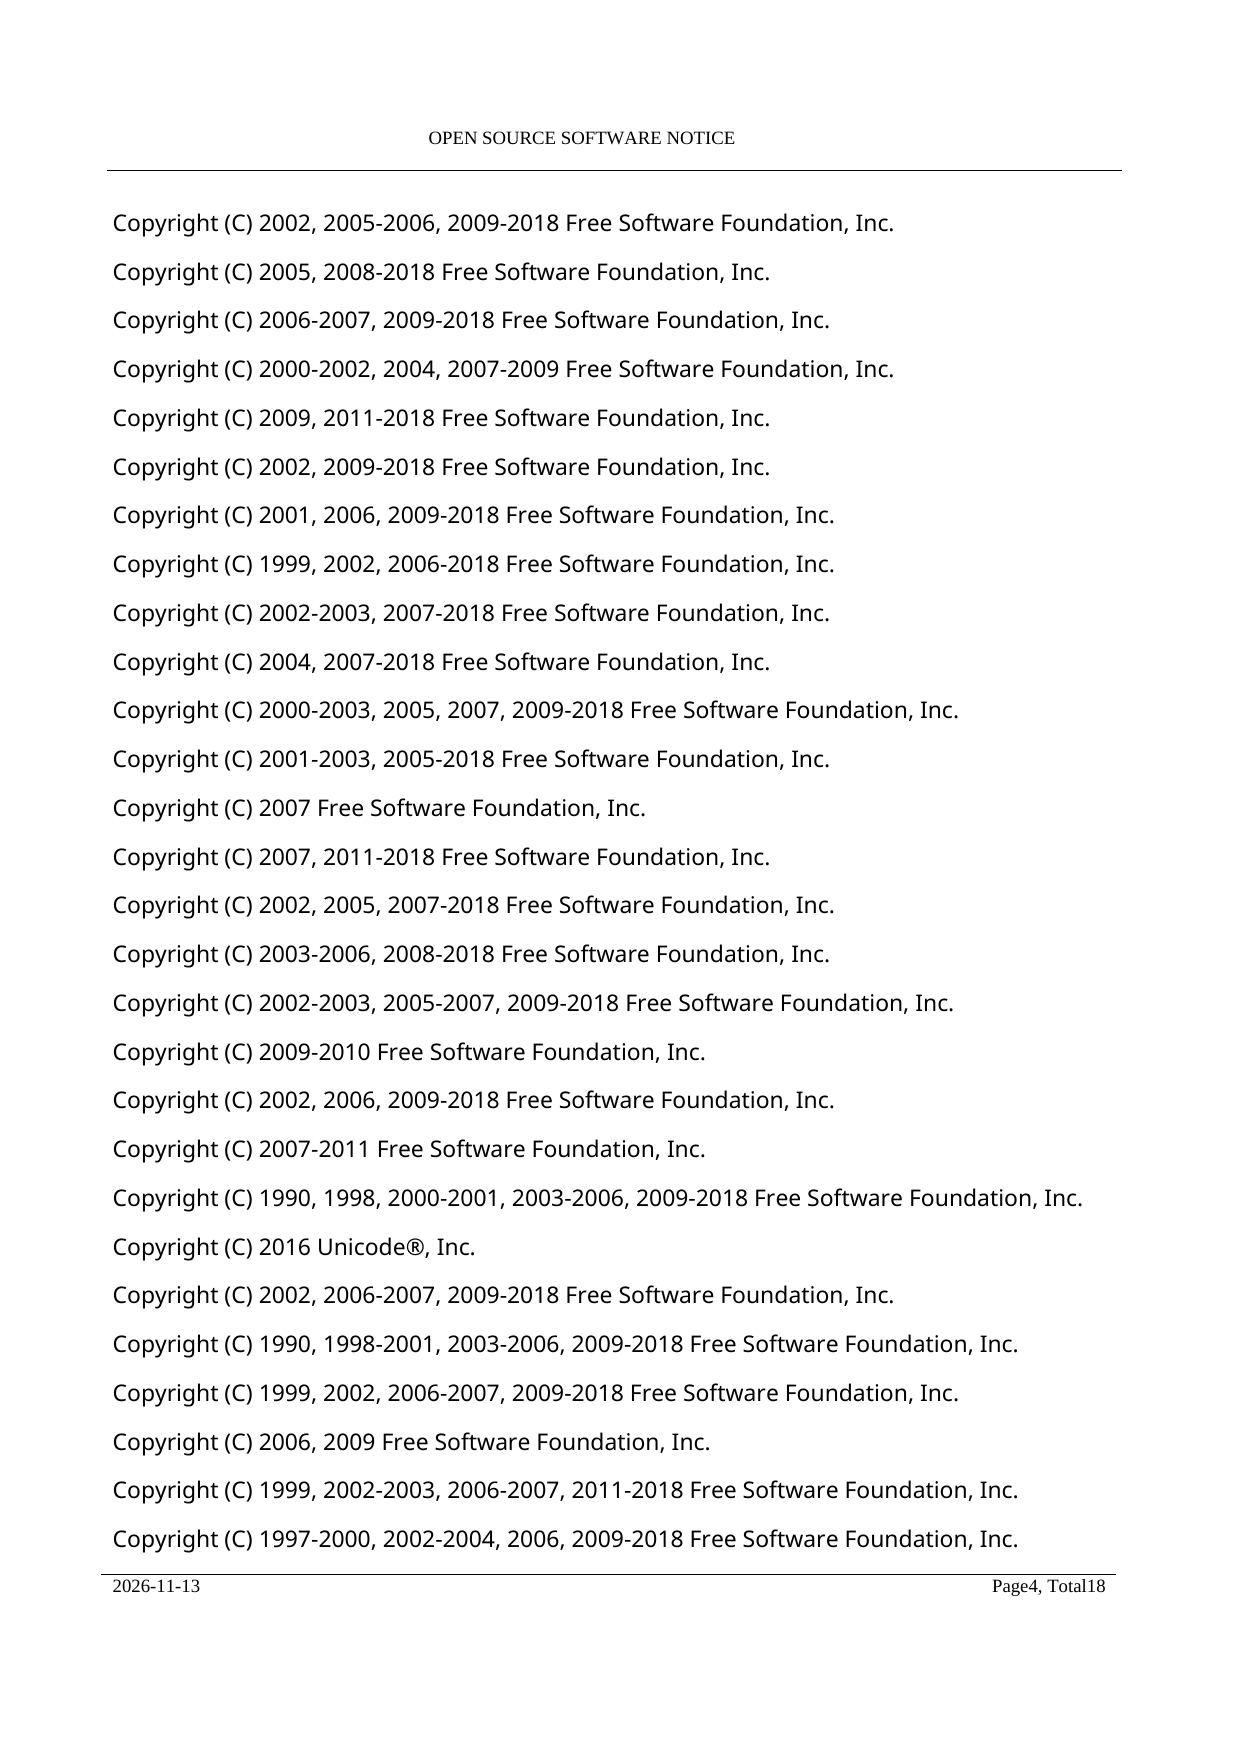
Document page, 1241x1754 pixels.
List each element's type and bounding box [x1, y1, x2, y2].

text [112, 206, 1128, 1555]
